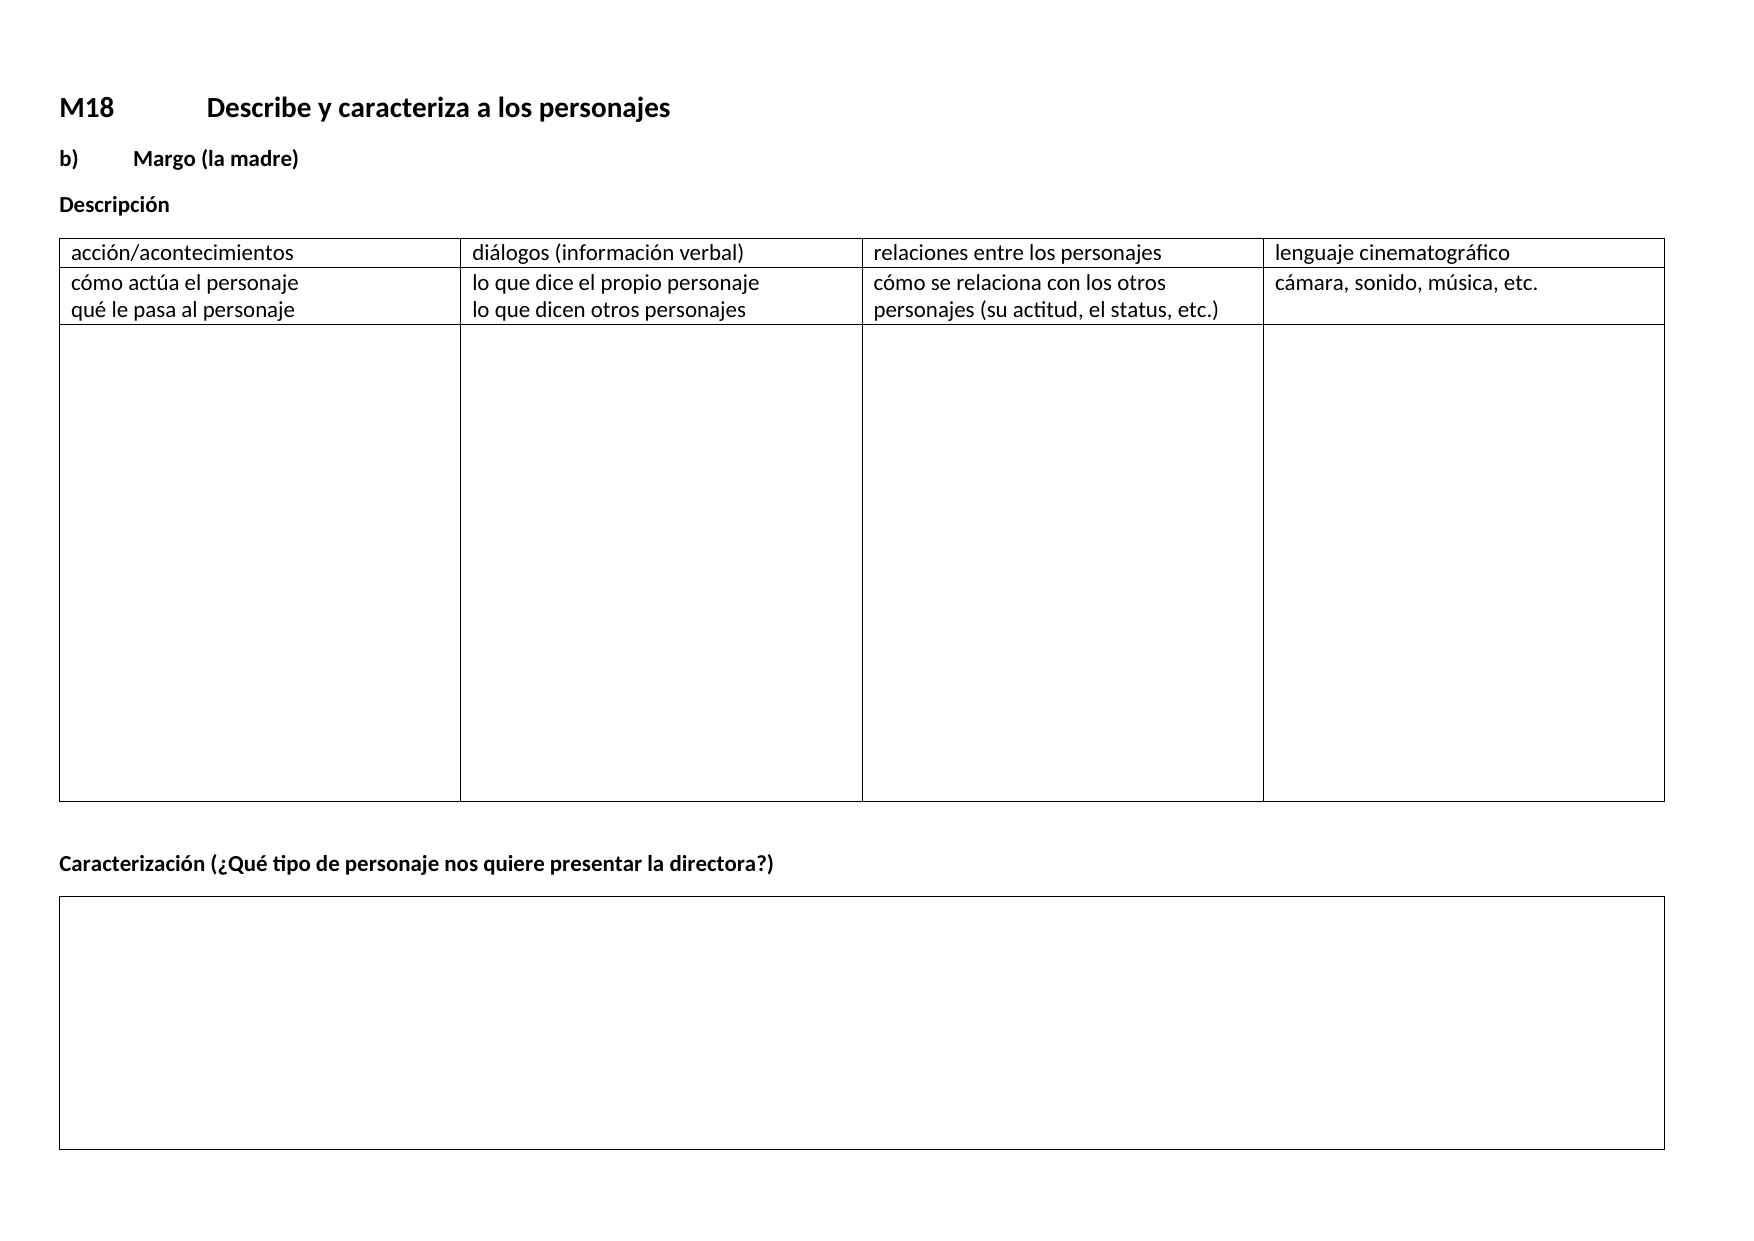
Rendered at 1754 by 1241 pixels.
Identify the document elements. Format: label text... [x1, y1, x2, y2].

table_cell [863, 325, 1263, 801]
table_cell cámara, sonido, música, etc. [1264, 268, 1664, 324]
table_header acción/acontecimientos [60, 239, 460, 267]
text Descripción [59, 191, 1665, 219]
table_cell cómo se relaciona con los otros personajes (su actitud, el status, etc.) [863, 268, 1263, 324]
table_cell [461, 325, 862, 801]
text Caracterización (¿Qué tipo de personaje nos quiere presentar la directora?) [59, 849, 1665, 877]
table_cell [60, 325, 460, 801]
table_header [60, 897, 1664, 1149]
text M18 Describe y caracteriza a los personajes [59, 89, 1665, 124]
text b) Margo (la madre) [59, 144, 1665, 172]
table_header diálogos (información verbal) [461, 239, 862, 267]
table_cell [1264, 325, 1664, 801]
table_header relaciones entre los personajes [863, 239, 1263, 267]
table_cell cómo actúa el personaje qué le pasa al personaje [60, 268, 460, 324]
table_header lenguaje cinematográfico [1264, 239, 1664, 267]
table_cell lo que dice el propio personaje lo que dicen otros personajes [461, 268, 862, 324]
